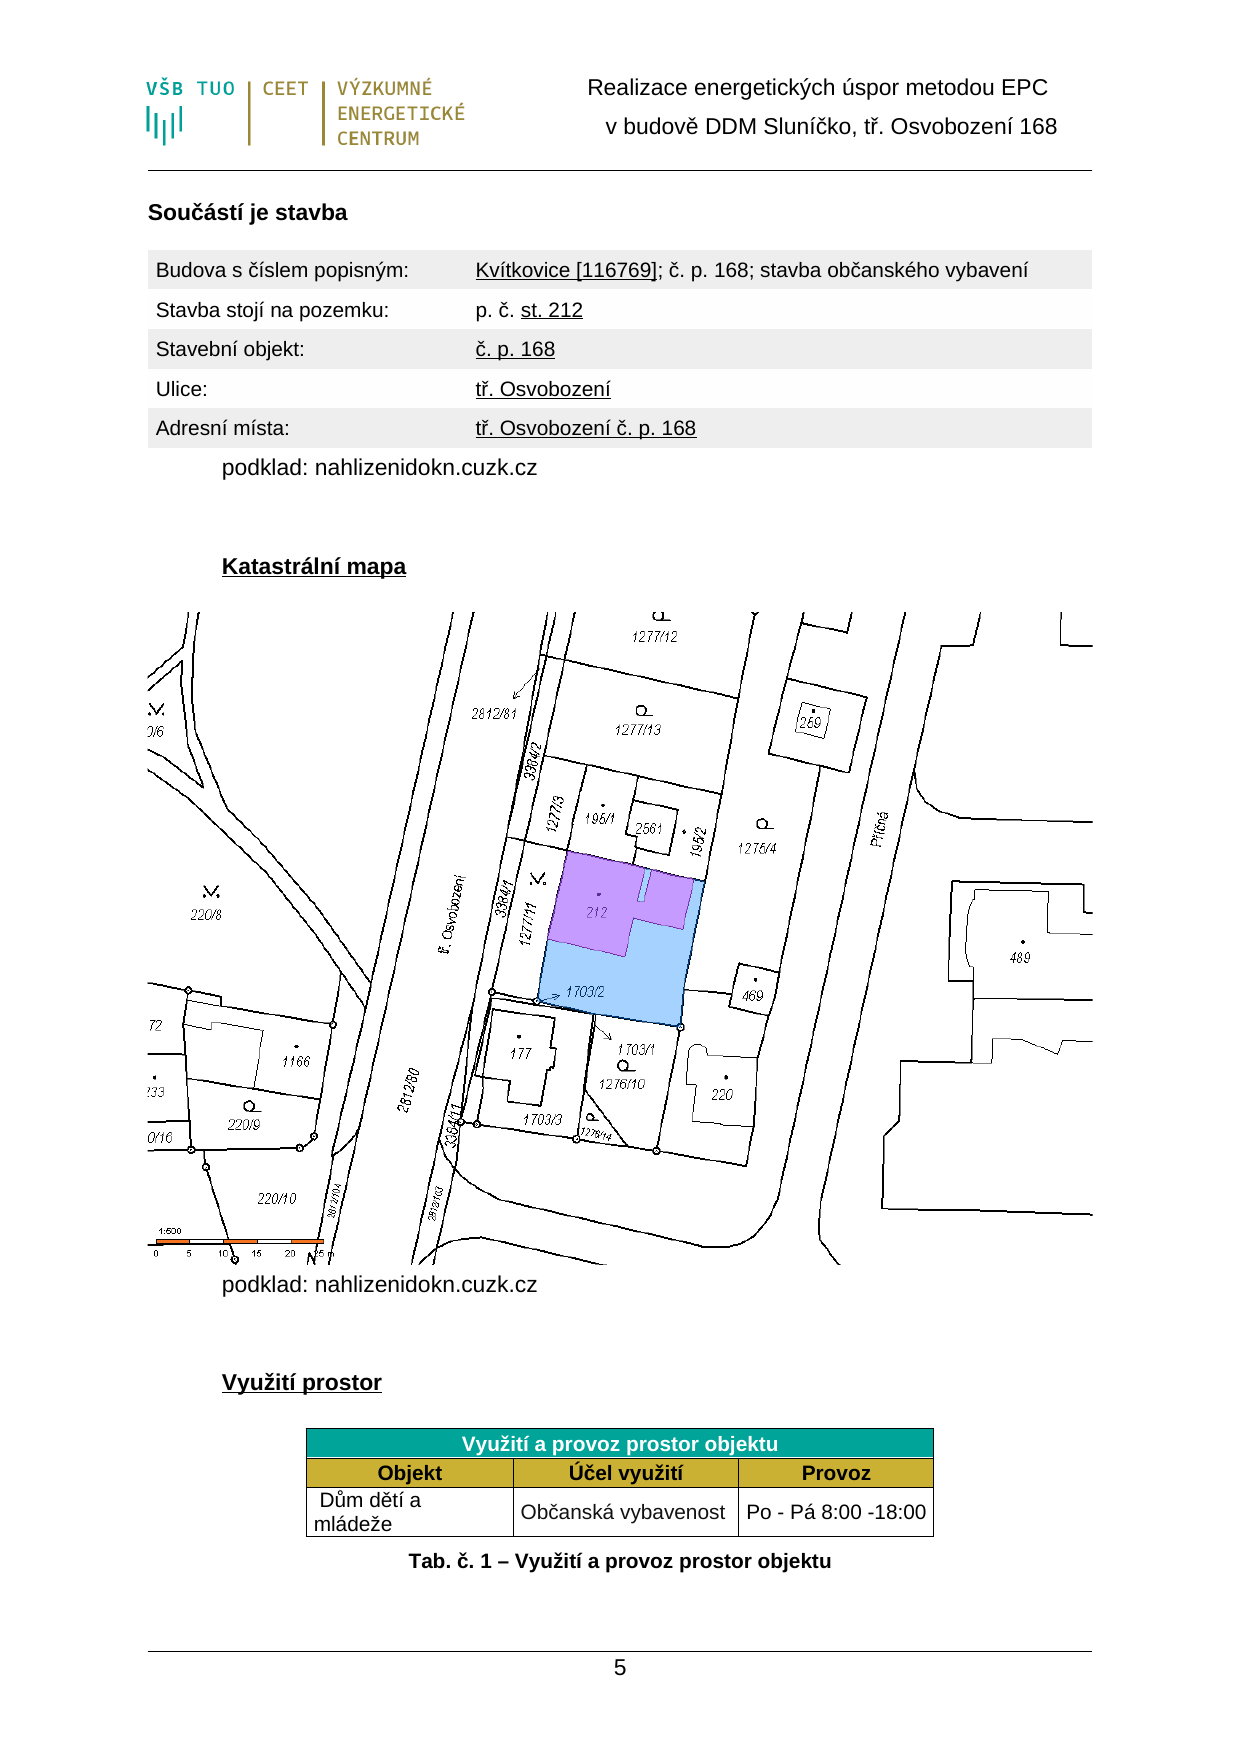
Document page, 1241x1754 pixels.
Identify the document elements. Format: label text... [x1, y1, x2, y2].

table_header Budova s číslem popisným: [148, 250, 468, 289]
table_cell Stavba stojí na pozemku: [148, 290, 468, 329]
table_cell Po - Pá 8:00 -18:00 [739, 1488, 933, 1536]
table_cell tř. Osvobození [468, 369, 1092, 408]
table_header Kvítkovice [116769]; č. p. 168; stavba občanského vybavení [468, 250, 1092, 289]
table_cell Účel využití [514, 1459, 738, 1487]
table_cell Provoz [739, 1459, 933, 1487]
table_header Využití a provoz prostor objektu [307, 1429, 933, 1457]
text Katastrální mapa [148, 546, 1092, 579]
table_cell Občanská vybavenost [514, 1488, 738, 1536]
table_cell Stavební objekt: [148, 329, 468, 369]
table_cell tř. Osvobození č. p. 168 [468, 408, 1092, 448]
picture [147, 612, 1093, 1265]
table_cell Objekt [307, 1459, 513, 1487]
text Tab. č. 1 – Využití a provoz prostor objektu [148, 1549, 1092, 1573]
text podklad: nahlizenidokn.cuzk.cz [148, 1265, 1092, 1297]
table_cell č. p. 168 [468, 329, 1092, 369]
text Využití prostor [148, 1363, 1092, 1396]
table_cell Ulice: [148, 369, 468, 408]
text podklad: nahlizenidokn.cuzk.cz [148, 448, 1092, 481]
table_cell Dům dětí a mládeže [307, 1488, 513, 1536]
table_cell p. č. st. 212 [468, 290, 1092, 329]
table_cell Adresní místa: [148, 408, 468, 448]
text Součástí je stavba [148, 199, 1092, 225]
picture [128, 73, 489, 163]
